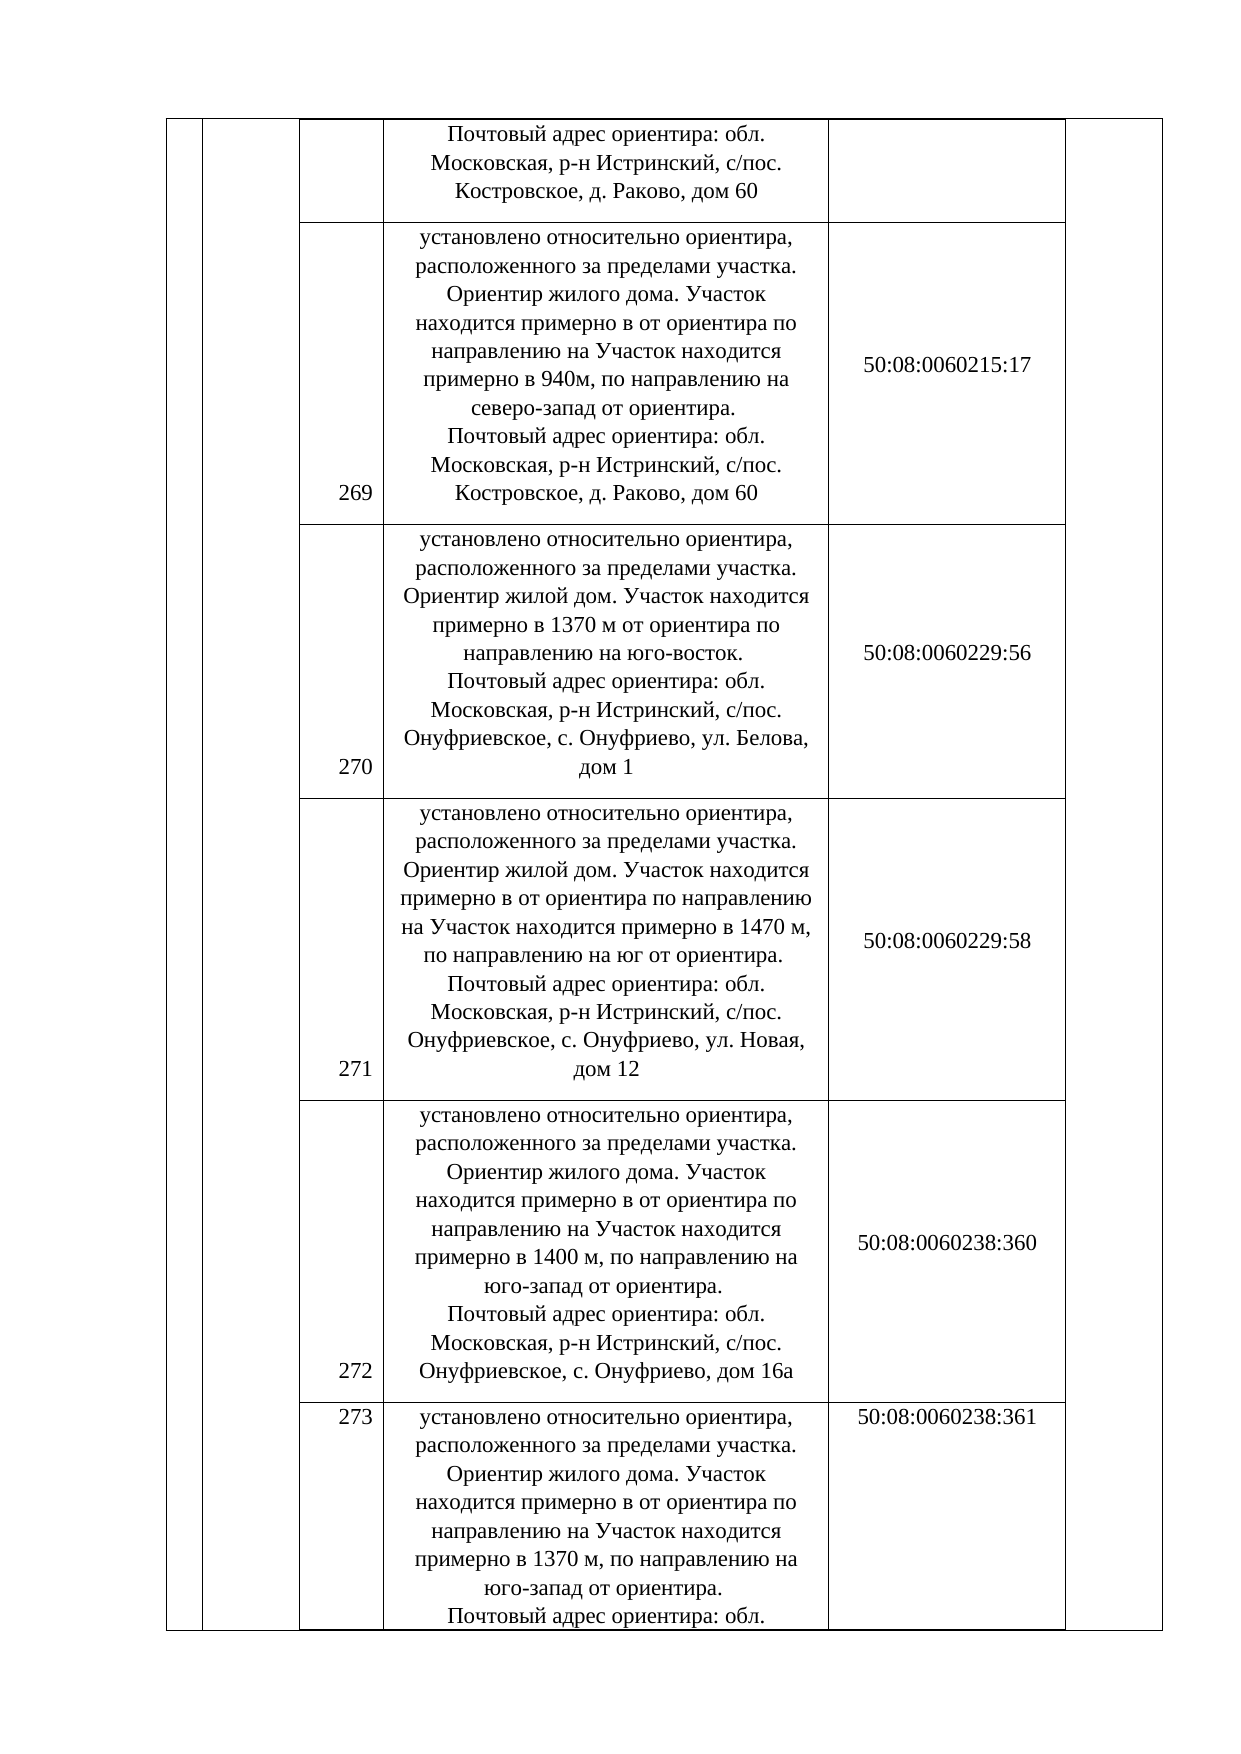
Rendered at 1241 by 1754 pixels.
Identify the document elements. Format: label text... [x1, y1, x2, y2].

table_cell [300, 223, 383, 524]
table_cell [829, 525, 1065, 798]
table_cell [384, 1101, 828, 1402]
table_cell [829, 1101, 1065, 1402]
table_cell [829, 120, 1065, 222]
table_cell [384, 1403, 828, 1629]
table_cell [203, 119, 299, 1629]
table_cell [300, 525, 383, 798]
table_cell [384, 120, 828, 222]
table_cell [829, 1403, 1065, 1629]
table_cell [300, 799, 383, 1100]
table_cell 3 [167, 119, 202, 1629]
table_cell [300, 1403, 383, 1629]
table_cell [384, 223, 828, 524]
table_cell [384, 799, 828, 1100]
table_cell [829, 223, 1065, 524]
table_cell [1066, 119, 1162, 1629]
table_cell [384, 525, 828, 798]
table_cell [300, 1101, 383, 1402]
table_cell [829, 799, 1065, 1100]
table_cell [300, 120, 383, 222]
